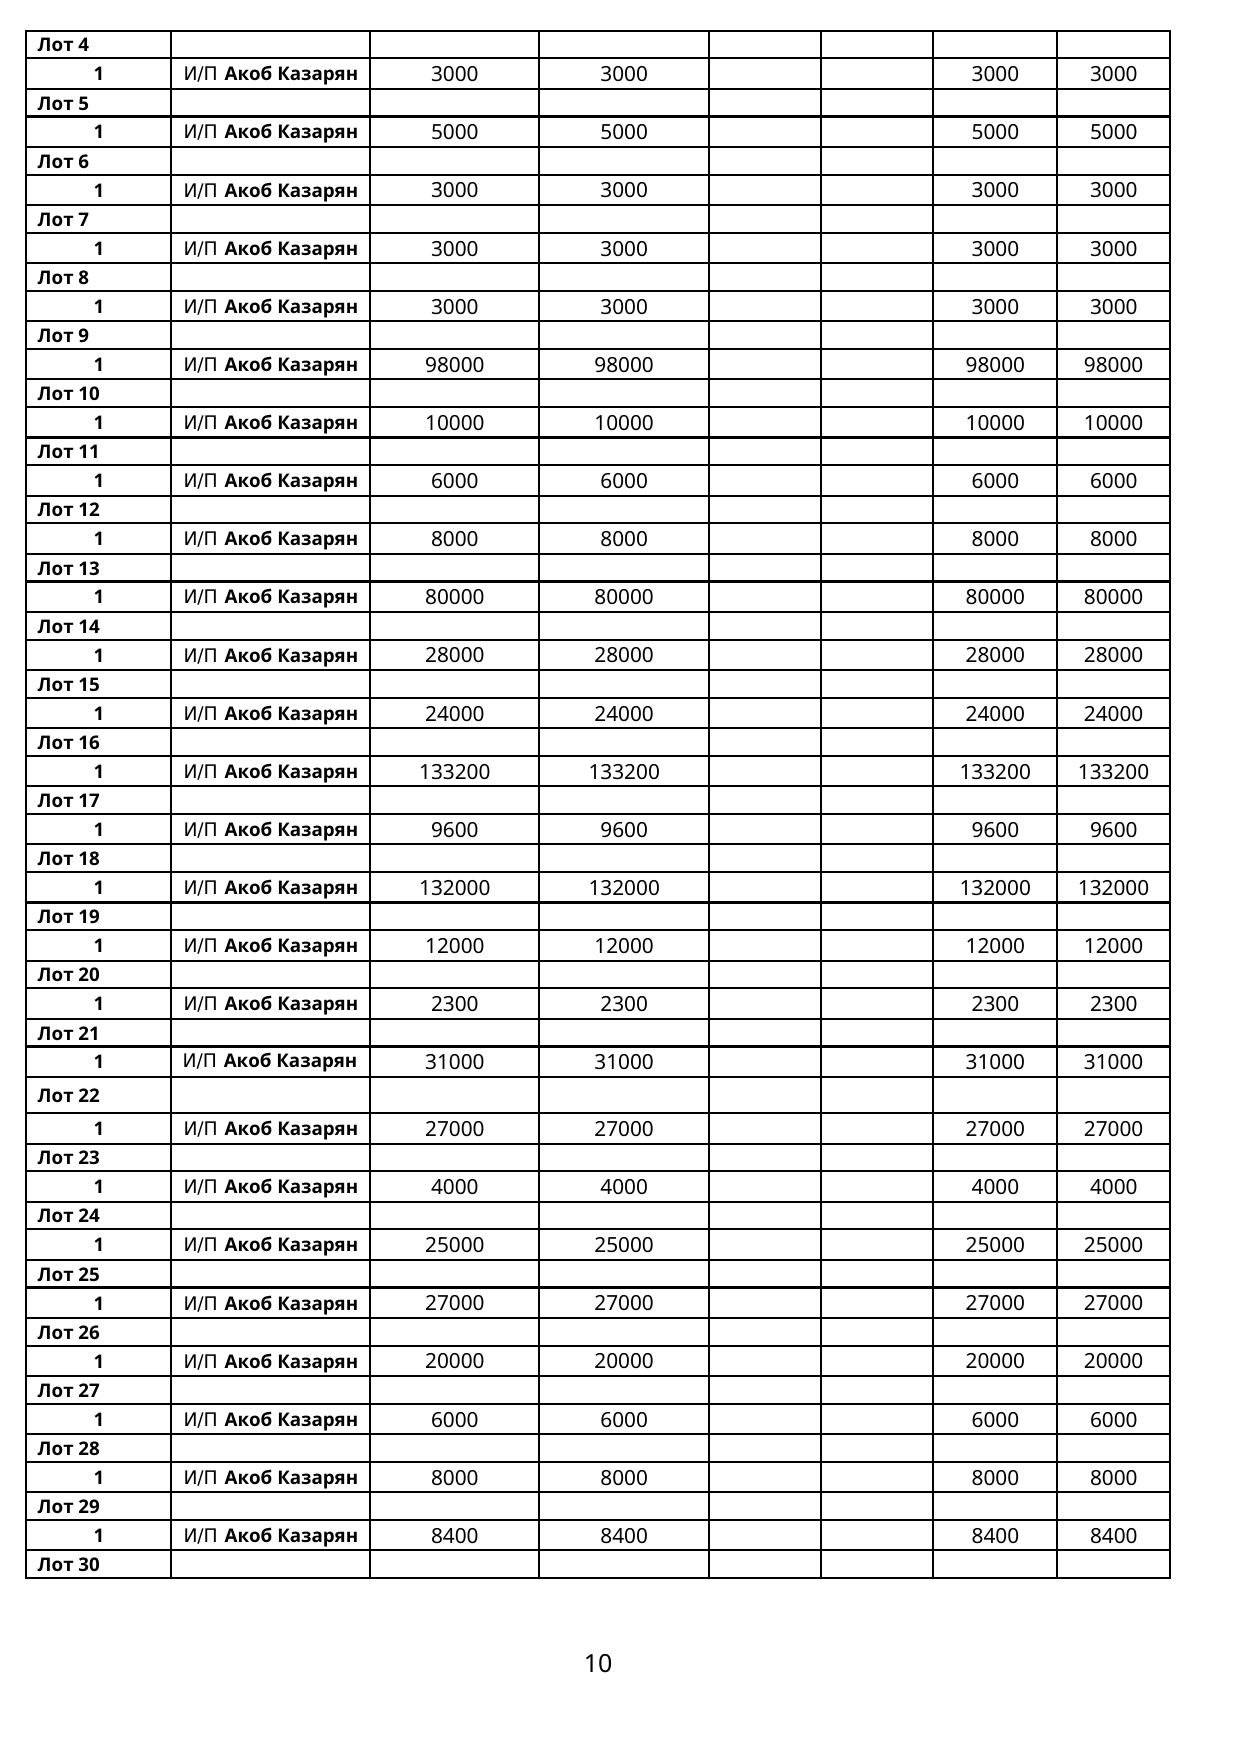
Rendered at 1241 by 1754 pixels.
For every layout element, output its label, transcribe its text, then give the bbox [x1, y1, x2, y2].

table_cell 1 [27, 1048, 170, 1076]
table_cell [934, 1145, 1056, 1170]
table_cell [822, 206, 932, 232]
table_cell [710, 176, 820, 204]
table_cell [822, 408, 932, 436]
table_cell [1058, 90, 1169, 115]
table_cell [934, 1020, 1056, 1045]
table_cell [934, 1435, 1056, 1461]
table_cell [540, 1377, 708, 1403]
table_cell Лот 30 [27, 1551, 170, 1577]
table_cell Лот 19 [27, 904, 170, 929]
table_cell [710, 1347, 820, 1375]
table_cell [710, 1261, 820, 1286]
table_cell [540, 90, 708, 115]
table_cell [934, 148, 1056, 173]
table_cell [710, 815, 820, 843]
table_cell 5000 [540, 118, 708, 146]
table_cell [540, 904, 708, 929]
table_cell 25000 [540, 1230, 708, 1259]
table_cell 28000 [934, 641, 1056, 669]
table_cell [934, 1377, 1056, 1403]
table_cell 8400 [540, 1521, 708, 1549]
table_cell И/П Акоб Казарян [172, 234, 369, 262]
table_cell [934, 962, 1056, 987]
table_cell [934, 497, 1056, 522]
table_cell [822, 1493, 932, 1519]
table_cell 3000 [540, 176, 708, 204]
table_cell [172, 1203, 369, 1228]
table_cell И/П Акоб Казарян [172, 1048, 369, 1076]
table_cell [172, 322, 369, 348]
table_cell Лот 22 [27, 1078, 170, 1112]
table_cell 9600 [540, 815, 708, 843]
table_cell 80000 [371, 583, 538, 611]
table_cell [1058, 322, 1169, 348]
table_cell [172, 439, 369, 464]
table_cell 1 [27, 1521, 170, 1549]
table_cell [710, 1145, 820, 1170]
table_cell 1 [27, 59, 170, 88]
table_cell 133200 [371, 757, 538, 785]
table_cell [822, 583, 932, 611]
table_cell Лот 7 [27, 206, 170, 232]
table_cell [172, 32, 369, 57]
table_cell [710, 1172, 820, 1201]
table_cell 27000 [1058, 1289, 1169, 1317]
table_cell 80000 [934, 583, 1056, 611]
table_cell [710, 962, 820, 987]
table_cell [1058, 555, 1169, 580]
table_cell [822, 962, 932, 987]
table_cell 24000 [1058, 699, 1169, 727]
table_cell 27000 [540, 1114, 708, 1142]
table_cell 20000 [934, 1347, 1056, 1375]
table_cell [822, 350, 932, 378]
table_cell [822, 292, 932, 320]
table_cell 3000 [540, 234, 708, 262]
table_cell [934, 613, 1056, 638]
table_cell 3000 [934, 176, 1056, 204]
table_cell [934, 1078, 1056, 1112]
table_cell [822, 1347, 932, 1375]
table_cell 1 [27, 466, 170, 494]
table_cell [934, 729, 1056, 755]
table_cell 8000 [371, 1463, 538, 1491]
table_cell [822, 1551, 932, 1577]
table_cell 8000 [1058, 524, 1169, 553]
table_cell 27000 [934, 1114, 1056, 1142]
table_cell 25000 [934, 1230, 1056, 1259]
table_cell Лот 10 [27, 380, 170, 406]
table_cell [710, 1230, 820, 1259]
table_cell [172, 845, 369, 871]
table_cell 1 [27, 583, 170, 611]
table_cell [710, 439, 820, 464]
table_cell [710, 931, 820, 959]
table_cell [710, 787, 820, 813]
table_cell [710, 497, 820, 522]
table_cell [540, 845, 708, 871]
table_cell 4000 [934, 1172, 1056, 1201]
table_cell 133200 [934, 757, 1056, 785]
table_cell 3000 [540, 59, 708, 88]
table_cell [822, 524, 932, 553]
table_cell [710, 118, 820, 146]
table_cell 20000 [1058, 1347, 1169, 1375]
table_cell [540, 787, 708, 813]
table_cell 8000 [1058, 1463, 1169, 1491]
table_cell [371, 1020, 538, 1045]
table_cell [934, 322, 1056, 348]
table_cell [710, 1020, 820, 1045]
table_cell [540, 555, 708, 580]
table_cell Лот 6 [27, 148, 170, 173]
table_cell 1 [27, 641, 170, 669]
table_cell [934, 1551, 1056, 1577]
table_cell 1 [27, 176, 170, 204]
table_cell [822, 613, 932, 638]
table_cell [710, 729, 820, 755]
table_cell 3000 [1058, 59, 1169, 88]
table_cell [822, 439, 932, 464]
table_cell 8000 [371, 524, 538, 553]
table_cell 31000 [371, 1048, 538, 1076]
table_cell [710, 1078, 820, 1112]
table_cell [822, 757, 932, 785]
table_cell [710, 1435, 820, 1461]
table_cell [934, 264, 1056, 290]
table_cell [822, 555, 932, 580]
table_cell И/П Акоб Казарян [172, 1172, 369, 1201]
table_cell [172, 962, 369, 987]
table_cell [822, 90, 932, 115]
table_cell [1058, 1020, 1169, 1045]
table_cell И/П Акоб Казарян [172, 815, 369, 843]
table_cell [540, 32, 708, 57]
table_cell [934, 90, 1056, 115]
table_cell [822, 904, 932, 929]
table_cell [822, 1261, 932, 1286]
table_cell [540, 729, 708, 755]
table_cell [710, 555, 820, 580]
table_cell [710, 1463, 820, 1491]
table_cell 3000 [1058, 176, 1169, 204]
table_cell [371, 613, 538, 638]
table_cell 1 [27, 408, 170, 436]
table_cell 6000 [934, 466, 1056, 494]
table_cell [1058, 439, 1169, 464]
table_cell [371, 845, 538, 871]
table_cell 1 [27, 989, 170, 1018]
table_cell 1 [27, 1405, 170, 1433]
table_cell [822, 699, 932, 727]
table_cell Лот 27 [27, 1377, 170, 1403]
table_cell [710, 699, 820, 727]
table_cell И/П Акоб Казарян [172, 466, 369, 494]
table_cell 8400 [934, 1521, 1056, 1549]
table_cell [710, 1551, 820, 1577]
table_cell [822, 1078, 932, 1112]
table_cell [540, 671, 708, 697]
table_cell 1 [27, 757, 170, 785]
table_cell [710, 1319, 820, 1344]
table_cell [710, 904, 820, 929]
table_cell И/П Акоб Казарян [172, 1405, 369, 1433]
table_cell [1058, 1145, 1169, 1170]
table_cell 20000 [371, 1347, 538, 1375]
table_cell [371, 497, 538, 522]
table_cell 27000 [1058, 1114, 1169, 1142]
table_cell [934, 1203, 1056, 1228]
table_cell И/П Акоб Казарян [172, 176, 369, 204]
table_cell 3000 [934, 234, 1056, 262]
table_cell [822, 148, 932, 173]
table_cell [710, 148, 820, 173]
table_cell 25000 [1058, 1230, 1169, 1259]
table_cell [822, 1463, 932, 1491]
table_cell [822, 1230, 932, 1259]
table_cell [172, 497, 369, 522]
table_cell 6000 [371, 1405, 538, 1433]
table_cell [371, 1319, 538, 1344]
table_cell Лот 26 [27, 1319, 170, 1344]
table_cell 31000 [934, 1048, 1056, 1076]
table_cell Лот 29 [27, 1493, 170, 1519]
table_cell 3000 [371, 292, 538, 320]
table_cell [172, 148, 369, 173]
table_cell 8000 [934, 1463, 1056, 1491]
table_cell [934, 904, 1056, 929]
table_cell [172, 1078, 369, 1112]
table_cell [822, 176, 932, 204]
table_cell 1 [27, 815, 170, 843]
table_cell [822, 1114, 932, 1142]
table_cell [822, 234, 932, 262]
table_cell [540, 264, 708, 290]
table_cell [371, 729, 538, 755]
table_cell [371, 1078, 538, 1112]
table_cell 24000 [371, 699, 538, 727]
table_cell [822, 1405, 932, 1433]
table_cell [172, 613, 369, 638]
table_cell [822, 1435, 932, 1461]
table_cell И/П Акоб Казарян [172, 1463, 369, 1491]
table_cell [371, 555, 538, 580]
table_cell 10000 [371, 408, 538, 436]
table_cell [172, 1377, 369, 1403]
table_cell [1058, 613, 1169, 638]
table_cell 10000 [540, 408, 708, 436]
table_cell [172, 904, 369, 929]
table_cell 1 [27, 873, 170, 901]
table_cell [822, 1048, 932, 1076]
table_cell И/П Акоб Казарян [172, 524, 369, 553]
table_cell [710, 1405, 820, 1433]
table_cell [371, 1493, 538, 1519]
table_cell 27000 [371, 1289, 538, 1317]
table_cell 24000 [934, 699, 1056, 727]
table_cell [540, 206, 708, 232]
table_cell [371, 1551, 538, 1577]
table_cell И/П Акоб Казарян [172, 583, 369, 611]
table_cell [371, 904, 538, 929]
table_cell 80000 [540, 583, 708, 611]
table_cell 133200 [1058, 757, 1169, 785]
table_cell 6000 [371, 466, 538, 494]
table_cell Лот 23 [27, 1145, 170, 1170]
table_cell 27000 [371, 1114, 538, 1142]
table_cell 1 [27, 524, 170, 553]
table_cell [710, 1493, 820, 1519]
table_cell [540, 322, 708, 348]
table_cell [710, 583, 820, 611]
table_cell 1 [27, 350, 170, 378]
table_cell [822, 32, 932, 57]
table_cell [822, 264, 932, 290]
table_cell 12000 [934, 931, 1056, 959]
table_cell И/П Акоб Казарян [172, 1230, 369, 1259]
table_cell Лот 28 [27, 1435, 170, 1461]
table_cell 12000 [540, 931, 708, 959]
table_cell [710, 873, 820, 901]
table_cell [1058, 1551, 1169, 1577]
table_cell [1058, 787, 1169, 813]
table_cell 2300 [1058, 989, 1169, 1018]
table_cell [822, 380, 932, 406]
table_cell 12000 [371, 931, 538, 959]
table_cell 27000 [934, 1289, 1056, 1317]
table_cell [1058, 264, 1169, 290]
table_cell Лот 8 [27, 264, 170, 290]
table_cell [934, 1319, 1056, 1344]
table_cell И/П Акоб Казарян [172, 59, 369, 88]
table_cell [710, 466, 820, 494]
table_cell [1058, 1078, 1169, 1112]
table_cell [822, 787, 932, 813]
table_cell [822, 671, 932, 697]
table_cell 25000 [371, 1230, 538, 1259]
table_cell [822, 322, 932, 348]
table_cell [371, 90, 538, 115]
table_cell И/П Акоб Казарян [172, 641, 369, 669]
table_cell [934, 32, 1056, 57]
table_cell [710, 613, 820, 638]
table_cell [540, 1319, 708, 1344]
table_cell [172, 1319, 369, 1344]
table_cell [710, 1114, 820, 1142]
table_cell 31000 [540, 1048, 708, 1076]
table_cell [710, 408, 820, 436]
table_cell [540, 1145, 708, 1170]
table_cell 28000 [540, 641, 708, 669]
table_cell 2300 [371, 989, 538, 1018]
table_cell 3000 [1058, 234, 1169, 262]
table_cell И/П Акоб Казарян [172, 989, 369, 1018]
table_cell 1 [27, 699, 170, 727]
table_cell И/П Акоб Казарян [172, 699, 369, 727]
table_cell 1 [27, 1172, 170, 1201]
table_cell 9600 [371, 815, 538, 843]
table_cell [822, 497, 932, 522]
table_cell [371, 1145, 538, 1170]
table_cell [371, 206, 538, 232]
table_cell 28000 [371, 641, 538, 669]
table_cell [172, 1261, 369, 1286]
table_cell [371, 322, 538, 348]
table_cell Лот 21 [27, 1020, 170, 1045]
table_cell [540, 439, 708, 464]
table_cell И/П Акоб Казарян [172, 873, 369, 901]
table_cell Лот 20 [27, 962, 170, 987]
table_cell Лот 18 [27, 845, 170, 871]
table_cell Лот 11 [27, 439, 170, 464]
table_cell И/П Акоб Казарян [172, 757, 369, 785]
table_cell 6000 [540, 1405, 708, 1433]
table_cell [1058, 1493, 1169, 1519]
table_cell [172, 1435, 369, 1461]
table_cell [934, 845, 1056, 871]
table_cell [710, 264, 820, 290]
table_cell [371, 962, 538, 987]
table_cell 28000 [1058, 641, 1169, 669]
table_cell [822, 1172, 932, 1201]
table_cell И/П Акоб Казарян [172, 408, 369, 436]
table_cell [710, 380, 820, 406]
table_cell [172, 1551, 369, 1577]
table_cell [1058, 845, 1169, 871]
table_cell [371, 1261, 538, 1286]
table_cell [710, 1377, 820, 1403]
table_cell [1058, 1377, 1169, 1403]
table_cell [540, 380, 708, 406]
table_cell [371, 380, 538, 406]
table_cell 1 [27, 292, 170, 320]
table_cell Лот 9 [27, 322, 170, 348]
table_cell [540, 1435, 708, 1461]
table_cell 8000 [934, 524, 1056, 553]
table_cell [934, 1261, 1056, 1286]
table_cell [710, 350, 820, 378]
table_cell [172, 1145, 369, 1170]
table_cell 5000 [1058, 118, 1169, 146]
table_cell Лот 13 [27, 555, 170, 580]
table_cell [822, 1145, 932, 1170]
table_cell И/П Акоб Казарян [172, 118, 369, 146]
table_cell [540, 1020, 708, 1045]
table_cell [934, 787, 1056, 813]
table_cell 24000 [540, 699, 708, 727]
table_cell 1 [27, 234, 170, 262]
table_cell [1058, 206, 1169, 232]
table_cell [1058, 1203, 1169, 1228]
table_cell [371, 264, 538, 290]
table_cell 2300 [540, 989, 708, 1018]
table_cell [540, 1203, 708, 1228]
table_cell [1058, 904, 1169, 929]
table_cell [540, 613, 708, 638]
table_cell [822, 1203, 932, 1228]
table_cell [822, 1319, 932, 1344]
table_cell 3000 [371, 234, 538, 262]
table_cell [540, 1078, 708, 1112]
table_cell Лот 4 [27, 32, 170, 57]
table_cell [1058, 380, 1169, 406]
table_cell [172, 729, 369, 755]
table_cell [710, 1289, 820, 1317]
table_cell 98000 [540, 350, 708, 378]
table_cell [540, 1261, 708, 1286]
table_cell [710, 292, 820, 320]
table_cell Лот 17 [27, 787, 170, 813]
table_cell [822, 118, 932, 146]
table_cell Лот 15 [27, 671, 170, 697]
table_cell [1058, 32, 1169, 57]
table_cell [710, 671, 820, 697]
table_cell [1058, 1435, 1169, 1461]
table_cell 10000 [934, 408, 1056, 436]
table_cell 80000 [1058, 583, 1169, 611]
table_cell [1058, 729, 1169, 755]
table_cell [822, 466, 932, 494]
table_cell 27000 [540, 1289, 708, 1317]
table_cell 20000 [540, 1347, 708, 1375]
table_cell [172, 264, 369, 290]
table_cell 132000 [371, 873, 538, 901]
table_cell [822, 1521, 932, 1549]
table_cell [934, 671, 1056, 697]
table_cell [822, 59, 932, 88]
table_cell [822, 873, 932, 901]
table_cell [710, 90, 820, 115]
table_cell 6000 [1058, 1405, 1169, 1433]
table_cell [1058, 671, 1169, 697]
table_cell Лот 24 [27, 1203, 170, 1228]
table_cell [371, 671, 538, 697]
table_cell [710, 1203, 820, 1228]
table_cell [822, 1020, 932, 1045]
table_cell Лот 14 [27, 613, 170, 638]
table_cell [710, 1048, 820, 1076]
table_cell 1 [27, 1289, 170, 1317]
table_cell [371, 787, 538, 813]
table_cell И/П Акоб Казарян [172, 931, 369, 959]
table_cell [172, 671, 369, 697]
table_cell [172, 1493, 369, 1519]
table_cell 1 [27, 1463, 170, 1491]
table_cell [710, 322, 820, 348]
table_cell [371, 1203, 538, 1228]
table_cell 8000 [540, 1463, 708, 1491]
table_cell [822, 845, 932, 871]
table_cell [371, 1377, 538, 1403]
table_cell [1058, 1261, 1169, 1286]
table_cell [710, 641, 820, 669]
table_cell [710, 234, 820, 262]
table_cell 3000 [934, 59, 1056, 88]
table_cell Лот 16 [27, 729, 170, 755]
table_cell 4000 [540, 1172, 708, 1201]
table_cell 3000 [371, 176, 538, 204]
table_cell [934, 206, 1056, 232]
table_cell [710, 757, 820, 785]
table_cell [934, 555, 1056, 580]
table_cell 5000 [371, 118, 538, 146]
table_cell [822, 989, 932, 1018]
table_cell [710, 524, 820, 553]
table_cell [540, 962, 708, 987]
table_cell [371, 148, 538, 173]
table_cell 98000 [1058, 350, 1169, 378]
table_cell 6000 [934, 1405, 1056, 1433]
table_cell И/П Акоб Казарян [172, 292, 369, 320]
table_cell [371, 32, 538, 57]
table_cell [172, 380, 369, 406]
table_cell [934, 1493, 1056, 1519]
table_cell [540, 497, 708, 522]
table_cell [540, 1551, 708, 1577]
table_cell 9600 [1058, 815, 1169, 843]
table_cell 1 [27, 1114, 170, 1142]
table_cell И/П Акоб Казарян [172, 350, 369, 378]
table_cell 5000 [934, 118, 1056, 146]
table_cell Лот 25 [27, 1261, 170, 1286]
table_cell И/П Акоб Казарян [172, 1114, 369, 1142]
table_cell Лот 5 [27, 90, 170, 115]
table_cell [172, 206, 369, 232]
table_cell 9600 [934, 815, 1056, 843]
table_cell [822, 641, 932, 669]
table_cell [1058, 1319, 1169, 1344]
table_cell 3000 [934, 292, 1056, 320]
table_cell [371, 439, 538, 464]
table_cell [172, 90, 369, 115]
table_cell 12000 [1058, 931, 1169, 959]
table_cell 132000 [934, 873, 1056, 901]
table_cell [540, 1493, 708, 1519]
table_cell [540, 148, 708, 173]
table_cell [822, 1289, 932, 1317]
table_cell Лот 12 [27, 497, 170, 522]
table_cell 1 [27, 118, 170, 146]
table_cell 132000 [540, 873, 708, 901]
table_cell [822, 1377, 932, 1403]
table_cell [710, 32, 820, 57]
table_cell 10000 [1058, 408, 1169, 436]
table_cell [710, 989, 820, 1018]
table_cell 2300 [934, 989, 1056, 1018]
table_cell [172, 787, 369, 813]
table_cell 4000 [1058, 1172, 1169, 1201]
table_cell [172, 555, 369, 580]
table_cell [371, 1435, 538, 1461]
table_cell [710, 59, 820, 88]
table_cell [172, 1020, 369, 1045]
table_cell [1058, 962, 1169, 987]
table_cell [934, 439, 1056, 464]
table_cell [1058, 497, 1169, 522]
table_cell И/П Акоб Казарян [172, 1521, 369, 1549]
table_cell [710, 845, 820, 871]
table_cell [710, 1521, 820, 1549]
table_cell 132000 [1058, 873, 1169, 901]
table_cell 98000 [371, 350, 538, 378]
table_cell 3000 [371, 59, 538, 88]
table_cell [934, 380, 1056, 406]
table_cell [1058, 148, 1169, 173]
table_cell 6000 [1058, 466, 1169, 494]
table_cell И/П Акоб Казарян [172, 1347, 369, 1375]
table_cell И/П Акоб Казарян [172, 1289, 369, 1317]
table_cell 3000 [540, 292, 708, 320]
table_cell 1 [27, 1230, 170, 1259]
table_cell [822, 815, 932, 843]
table_cell 8400 [1058, 1521, 1169, 1549]
table_cell 8000 [540, 524, 708, 553]
table_cell 1 [27, 931, 170, 959]
table_cell 133200 [540, 757, 708, 785]
table_cell 1 [27, 1347, 170, 1375]
table_cell 3000 [1058, 292, 1169, 320]
table_cell 98000 [934, 350, 1056, 378]
table_cell [710, 206, 820, 232]
table_cell 4000 [371, 1172, 538, 1201]
table_cell [822, 729, 932, 755]
table_cell 31000 [1058, 1048, 1169, 1076]
table_cell [822, 931, 932, 959]
table_cell 8400 [371, 1521, 538, 1549]
table_cell 6000 [540, 466, 708, 494]
